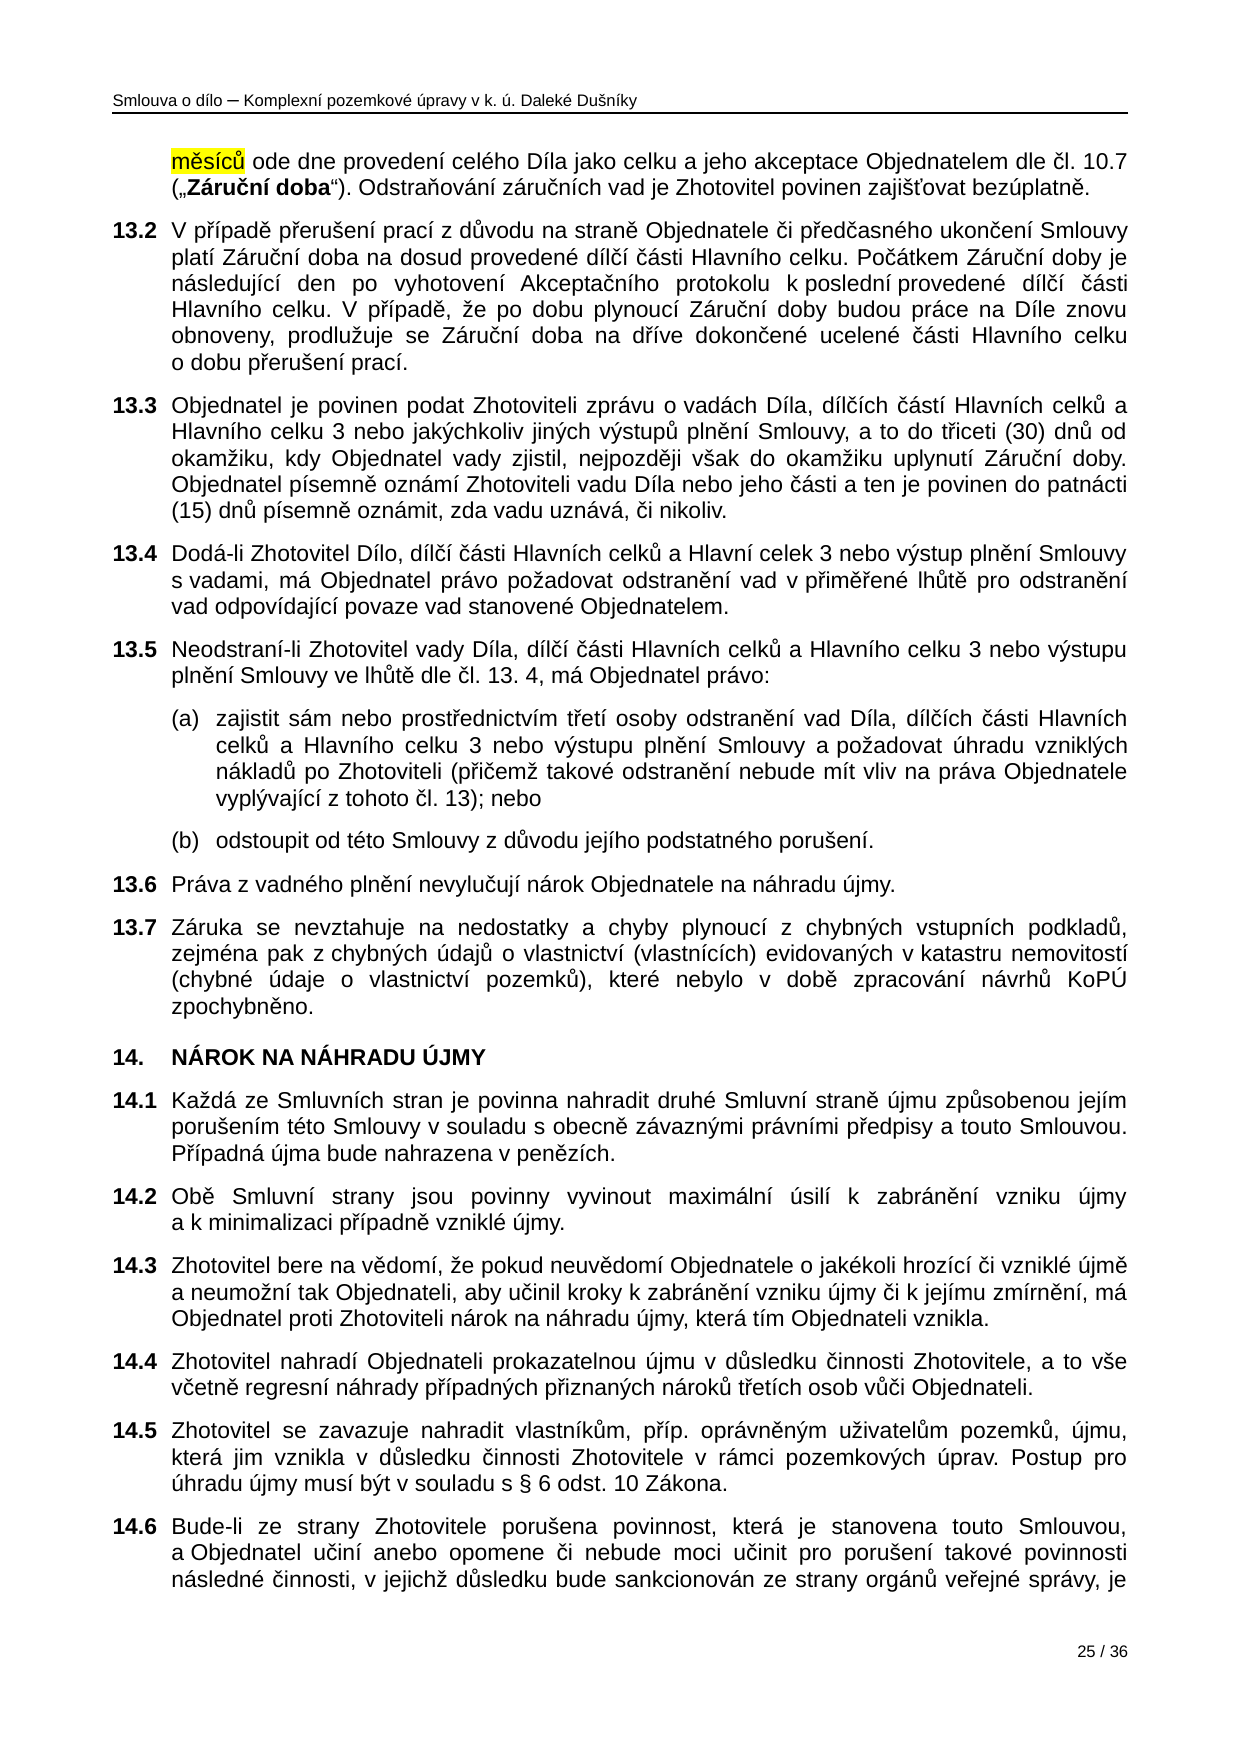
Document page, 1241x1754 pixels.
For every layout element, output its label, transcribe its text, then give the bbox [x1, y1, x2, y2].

text Zhotovitel se zavazuje nahradit vlastníkům, příp. oprávněným uživatelům pozemků, újmu, která jim vznikla v důsledku činnosti Zhotovitele v rámci pozemkových úprav. Postup pro úhradu újmy musí být v souladu s § 6 odst. 10 Zákona. [112, 1417, 1128, 1496]
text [112, 1513, 1128, 1592]
text Každá ze Smluvních stran je povinna nahradit druhé Smluvní straně újmu způsobenou jejím porušením této Smlouvy v souladu s obecně závaznými právními předpisy a touto Smlouvou. Případná újma bude nahrazena v penězích. [112, 1087, 1128, 1166]
text Neodstraní-li Zhotovitel vady Díla, dílčí části Hlavních celků a Hlavního celku 3 nebo výstupu plnění Smlouvy ve lhůtě dle čl. 13. 4, má Objednatel právo: [112, 636, 1128, 689]
text V případě přerušení prací z důvodu na straně Objednatele či předčasného ukončení Smlouvy platí Záruční doba na dosud provedené dílčí části Hlavního celku. Počátkem Záruční doby je následující den po vyhotovení Akceptačního protokolu k poslední provedené dílčí části Hlavního celku. V případě, že po dobu plynoucí Záruční doby budou práce na Díle znovu obnoveny, prodlužuje se Záruční doba na dříve dokončené ucelené části Hlavního celku o dobu přerušení prací. [112, 217, 1128, 375]
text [112, 148, 1128, 200]
text Záruka se nevztahuje na nedostatky a chyby plynoucí z chybných vstupních podkladů, zejména pak z chybných údajů o vlastnictví (vlastnících) evidovaných v katastru nemovitostí (chybné údaje o vlastnictví pozemků), které nebylo v době zpracování návrhů KoPÚ zpochybněno. [112, 913, 1128, 1019]
text Objednatel je povinen podat Zhotoviteli zprávu o vadách Díla, dílčích částí Hlavních celků a Hlavního celku 3 nebo jakýchkoliv jiných výstupů plnění Smlouvy, a to do třiceti (30) dnů od okamžiku, kdy Objednatel vady zjistil, nejpozději však do okamžiku uplynutí Záruční doby. Objednatel písemně oznámí Zhotoviteli vadu Díla nebo jeho části a ten je povinen do patnácti (15) dnů písemně oznámit, zda vadu uznává, či nikoliv. [112, 392, 1128, 524]
text Zhotovitel nahradí Objednateli prokazatelnou újmu v důsledku činnosti Zhotovitele, a to vše včetně regresní náhrady případných přiznaných nároků třetích osob vůči Objednateli. [112, 1348, 1128, 1401]
list zajistit sám nebo prostřednictvím třetí osoby odstranění vad Díla, dílčích části Hlavních celků a Hlavního celku 3 nebo výstupu plnění Smlouvy a požadovat úhradu vzniklých nákladů po Zhotoviteli (přičemž takové odstranění nebude mít vliv na práva Objednatele vyplývající z tohoto čl. 13); nebo [171, 705, 1128, 811]
text Dodá-li Zhotovitel Dílo, dílčí části Hlavních celků a Hlavní celek 3 nebo výstup plnění Smlouvy s vadami, má Objednatel právo požadovat odstranění vad v přiměřené lhůtě pro odstranění vad odpovídající povaze vad stanovené Objednatelem. [112, 540, 1128, 619]
text Nárok na náhradu újmy [112, 1044, 1128, 1070]
text Zhotovitel bere na vědomí, že pokud neuvědomí Objednatele o jakékoli hrozící či vzniklé újmě a neumožní tak Objednateli, aby učinil kroky k zabránění vzniku újmy či k jejímu zmírnění, má Objednatel proti Zhotoviteli nárok na náhradu újmy, která tím Objednateli vznikla. [112, 1252, 1128, 1331]
text Obě Smluvní strany jsou povinny vyvinout maximální úsilí k zabránění vzniku újmy a k minimalizaci případně vzniklé újmy. [112, 1183, 1128, 1235]
text Práva z vadného plnění nevylučují nárok Objednatele na náhradu újmy. [112, 871, 1128, 897]
text odstoupit od této Smlouvy z důvodu jejího podstatného porušení. [171, 827, 1128, 854]
